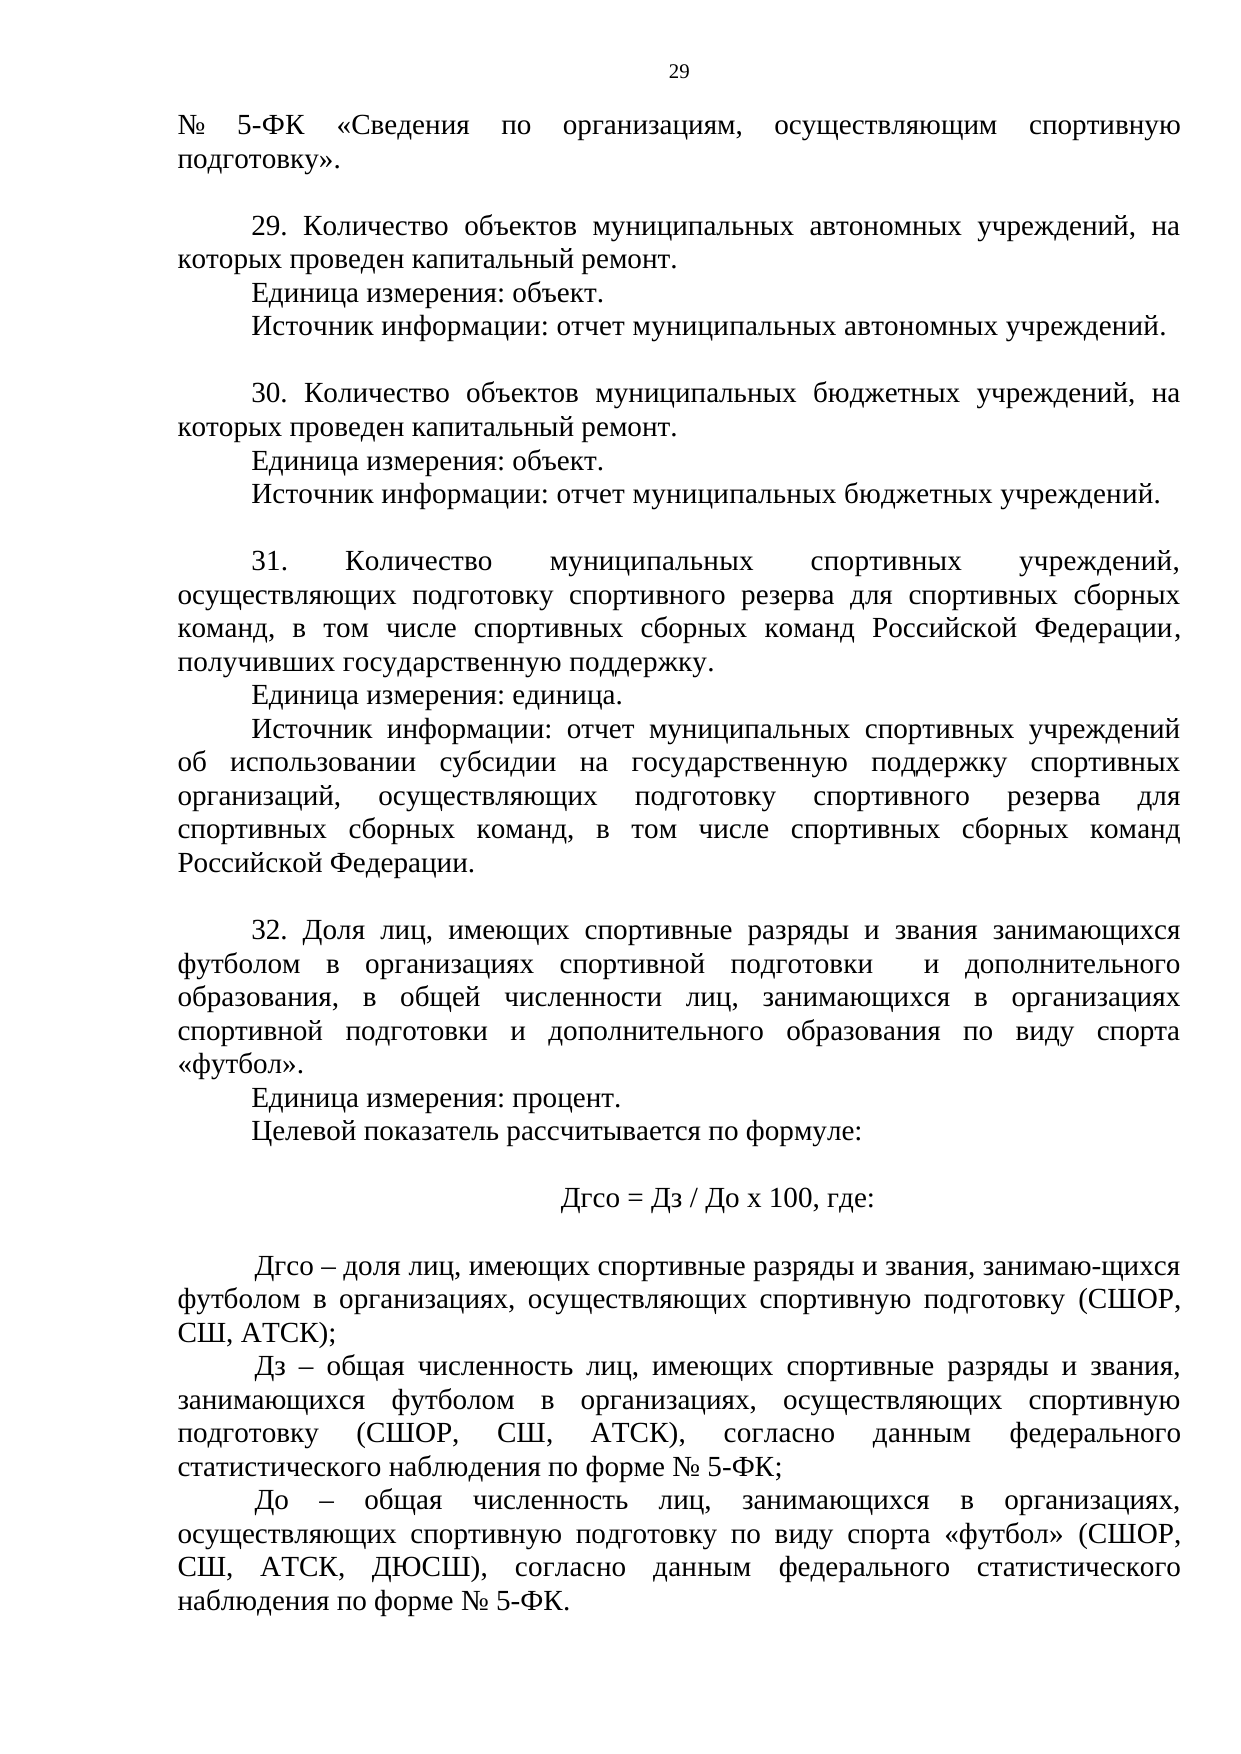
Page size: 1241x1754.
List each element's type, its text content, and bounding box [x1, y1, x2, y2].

text Целевой показатель рассчитывается по формуле: [177, 1113, 1181, 1147]
text Единица измерения: объект. [177, 443, 1181, 476]
text 30. Количество объектов муниципальных бюджетных учреждений, на которых проведен капитальный ремонт. [177, 376, 1181, 443]
text Единица измерения: объект. [177, 275, 1181, 308]
text Дгсо = Дз / До x 100, где: [177, 1181, 1181, 1214]
text 29. Количество объектов муниципальных автономных учреждений, на которых проведен капитальный ремонт. [177, 208, 1181, 275]
text Дгсо – доля лиц, имеющих спортивные разряды и звания, занимаю-щихся футболом в организациях, осуществляющих спортивную подготовку (СШОР, СШ, АТСК); [177, 1248, 1181, 1348]
text Источник информации: отчет муниципальных автономных учреждений. [177, 308, 1181, 342]
text Источник информации: отчет муниципальных спортивных учреждений об использовании субсидии на государственную поддержку спортивных организаций, осуществляющих подготовку спортивного резерва для спортивных сборных команд, в том числе спортивных сборных команд Российской Федерации. [177, 711, 1181, 879]
text Единица измерения: процент. [251, 1080, 1093, 1113]
text 32. Доля лиц, имеющих спортивные разряды и звания занимающихся футболом в организациях спортивной подготовки и дополнительного образования, в общей численности лиц, занимающихся в организациях спортивной подготовки и дополнительного образования по виду спорта «футбол». [177, 912, 1181, 1080]
text Единица измерения: единица. [251, 677, 1093, 711]
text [177, 107, 1181, 174]
text До – общая численность лиц, занимающихся в организациях, осуществляющих спортивную подготовку по виду спорта «футбол» (СШОР, СШ, АТСК, ДЮСШ), согласно данным федерального статистического наблюдения по форме № 5-ФК. [177, 1482, 1181, 1617]
text Дз – общая численность лиц, имеющих спортивные разряды и звания, занимающихся футболом в организациях, осуществляющих спортивную подготовку (СШОР, СШ, АТСК), согласно данным федерального статистического наблюдения по форме № 5-ФК; [177, 1348, 1181, 1482]
text Источник информации: отчет муниципальных бюджетных учреждений. [177, 476, 1181, 510]
text 31. Количество муниципальных спортивных учреждений, осуществляющих подготовку спортивного резерва для спортивных сборных команд, в том числе спортивных сборных команд Российской Федерации, получивших государственную поддержку. [177, 543, 1181, 677]
